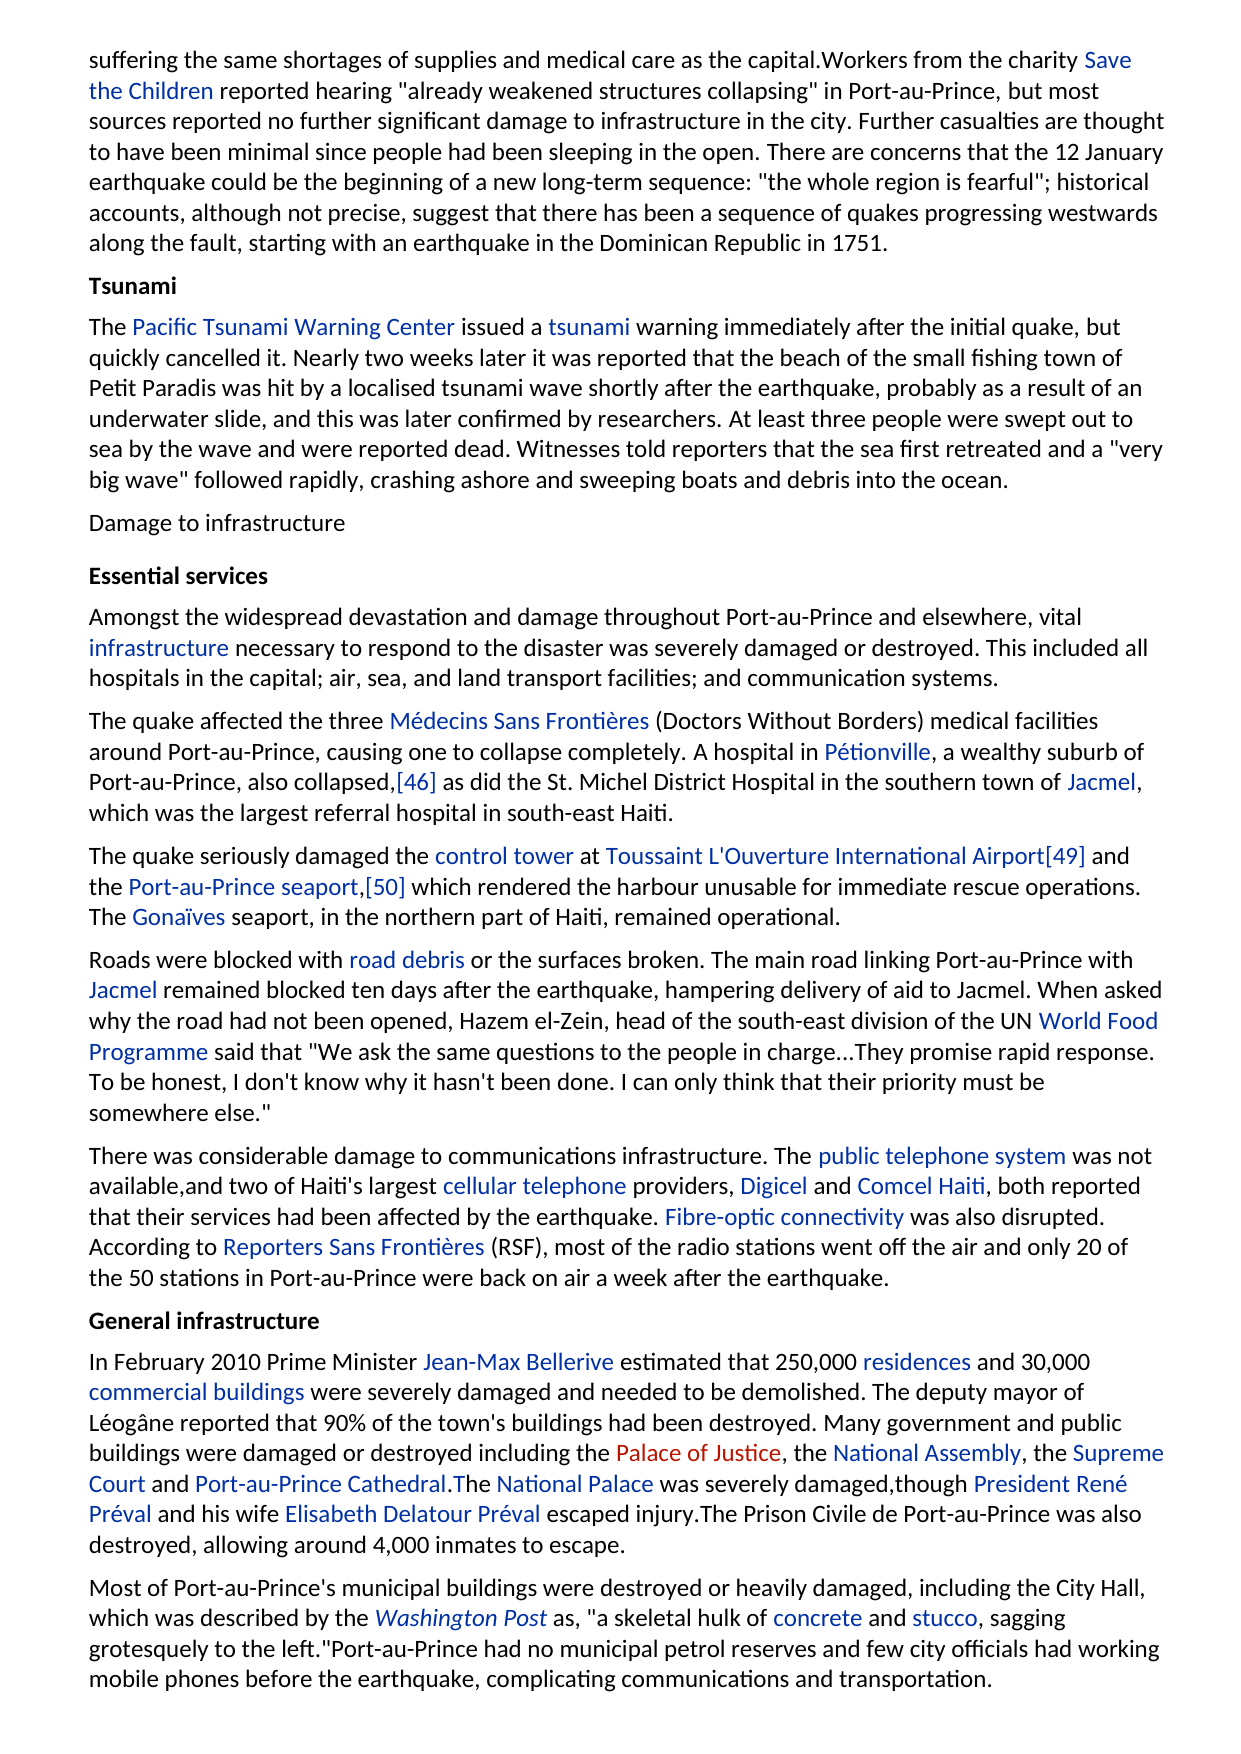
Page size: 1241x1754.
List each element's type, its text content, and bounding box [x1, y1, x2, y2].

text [89, 44, 1167, 258]
text The Pacific Tsunami Warning Center issued a tsunami warning immediately after the initial quake, but quickly cancelled it. Nearly two weeks later it was reported that the beach of the small fishing town of Petit Paradis was hit by a localised tsunami wave shortly after the earthquake, probably as a result of an underwater slide, and this was later confirmed by researchers. At least three people were swept out to sea by the wave and were reported dead. Witnesses told reporters that the sea first retreated and a "very big wave" followed rapidly, crashing ashore and sweeping boats and debris into the ocean. [89, 311, 1167, 494]
text There was considerable damage to communications infrastructure. The public telephone system was not available,and two of Haiti's largest cellular telephone providers, Digicel and Comcel Haiti, both reported that their services had been affected by the earthquake. Fibre-optic connectivity was also disrupted. According to Reporters Sans Frontières (RSF), most of the radio stations went off the air and only 20 of the 50 stations in Port-au-Prince were back on air a week after the earthquake. [89, 1140, 1167, 1292]
text General infrastructure [89, 1305, 1167, 1335]
text Tsunami [89, 271, 1167, 301]
text The quake affected the three Médecins Sans Frontières (Doctors Without Borders) medical facilities around Port-au-Prince, causing one to collapse completely. A hospital in Pétionville, a wealthy suburb of Port-au-Prince, also collapsed,[46] as did the St. Michel District Hospital in the southern town of Jacmel, which was the largest referral hospital in south-east Haiti. [89, 706, 1167, 828]
text In February 2010 Prime Minister Jean-Max Bellerive estimated that 250,000 residences and 30,000 commercial buildings were severely damaged and needed to be demolished. The deputy mayor of Léogâne reported that 90% of the town's buildings had been destroyed. Many government and public buildings were damaged or destroyed including the Palace of Justice, the National Assembly, the Supreme Court and Port-au-Prince Cathedral.The National Palace was severely damaged,though President René Préval and his wife Elisabeth Delatour Préval escaped injury.The Prison Civile de Port-au-Prince was also destroyed, allowing around 4,000 inmates to escape. [89, 1346, 1167, 1559]
text The quake seriously damaged the control tower at Toussaint L'Ouverture International Airport[49] and the Port-au-Prince seaport,[50] which rendered the harbour unusable for immediate rescue operations. The Gonaïves seaport, in the northern part of Haiti, remained operational. [89, 840, 1167, 932]
text Amongst the widespread devastation and damage throughout Port-au-Prince and elsewhere, vital infrastructure necessary to respond to the disaster was severely damaged or destroyed. This included all hospitals in the capital; air, sea, and land transport facilities; and communication systems. [89, 601, 1167, 693]
text Essential services [89, 561, 1167, 591]
text Damage to infrastructure [89, 507, 1167, 538]
text Most of Port-au-Prince's municipal buildings were destroyed or heavily damaged, including the City Hall, which was described by the Washington Post as, "a skeletal hulk of concrete and stucco, sagging grotesquely to the left."Port-au-Prince had no municipal petrol reserves and few city officials had working mobile phones before the earthquake, complicating communications and transportation. [89, 1572, 1167, 1694]
text Roads were blocked with road debris or the surfaces broken. The main road linking Port-au-Prince with Jacmel remained blocked ten days after the earthquake, hampering delivery of aid to Jacmel. When asked why the road had not been opened, Hazem el-Zein, head of the south-east division of the UN World Food Programme said that "We ask the same questions to the people in charge...They promise rapid response. To be honest, I don't know why it hasn't been done. I can only think that their priority must be somewhere else." [89, 944, 1167, 1127]
